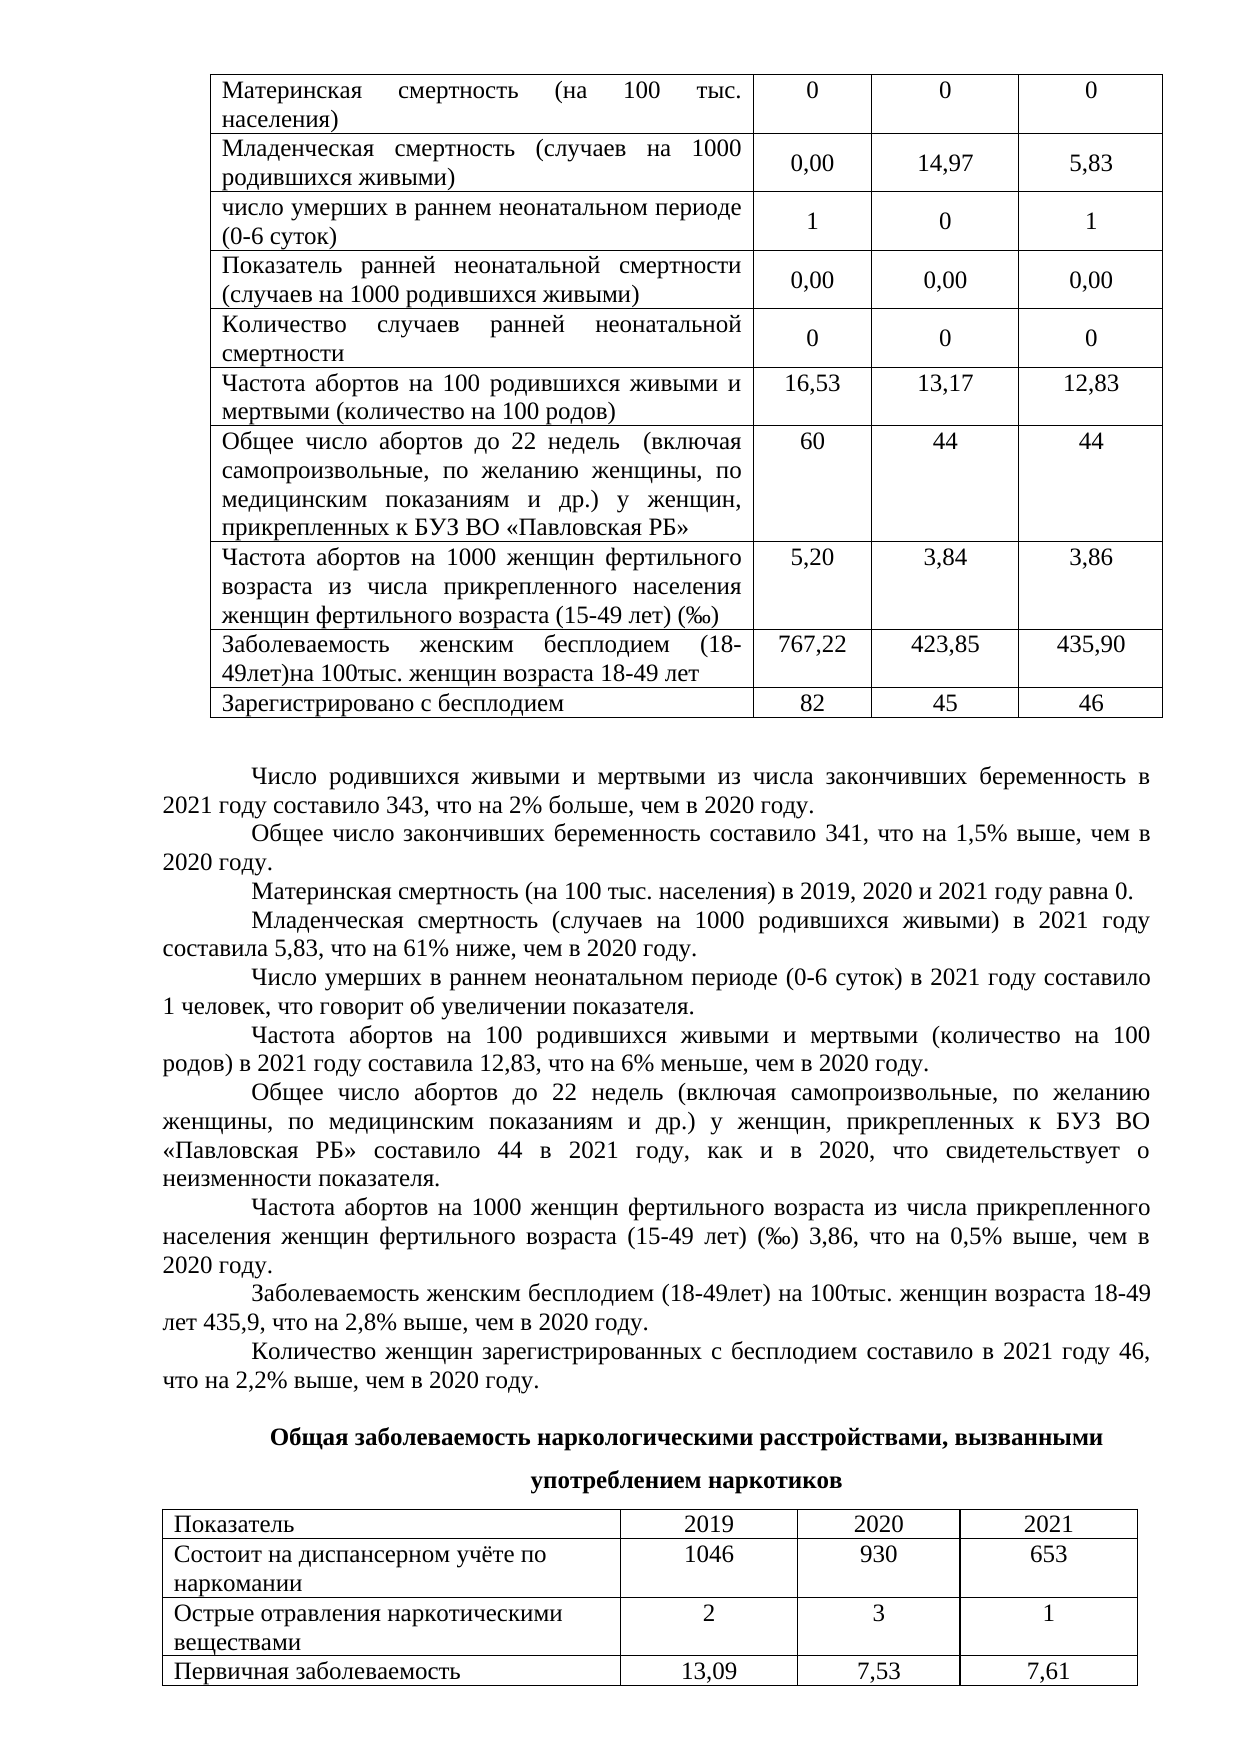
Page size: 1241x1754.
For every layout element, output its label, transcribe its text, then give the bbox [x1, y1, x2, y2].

table_cell 3,86 [1019, 542, 1162, 628]
text Общая заболеваемость наркологическими расстройствами, вызванными употреблением наркотиков [222, 1422, 1152, 1494]
text Число умерших в раннем неонатальном периоде (0-6 суток) в 2021 году составило 1 человек, что говорит об увеличении показателя. [162, 962, 1152, 1020]
table_cell Зарегистрировано с бесплодием [211, 688, 753, 717]
table_cell 0 [754, 75, 871, 132]
table_cell 5,83 [1019, 134, 1162, 191]
table_cell 0,00 [1019, 251, 1162, 308]
table_cell 7,53 [798, 1656, 959, 1685]
text Материнская смертность (на 100 тыс. населения) в 2019, 2020 и 2021 году равна 0. [162, 876, 1152, 905]
table_cell 0 [872, 309, 1018, 367]
table_header 2019 [621, 1510, 797, 1538]
table_cell Количество случаев ранней неонатальной смертности [211, 309, 753, 367]
table_cell Состоит на диспансерном учёте по наркомании [163, 1539, 620, 1597]
table_cell 3,84 [872, 542, 1018, 628]
text Общее число абортов до 22 недель (включая самопроизвольные, по желанию женщины, по медицинским показаниям и др.) у женщин, прикрепленных к БУЗ ВО «Павловская РБ» составило 44 в 2021 году, как и в 2020, что свидетельствует о неизменности показателя. [162, 1077, 1152, 1192]
table_header 2020 [798, 1510, 959, 1538]
table_cell 82 [754, 688, 871, 717]
table_header Показатель [163, 1510, 620, 1538]
text Частота абортов на 100 родившихся живыми и мертвыми (количество на 100 родов) в 2021 году составила 12,83, что на 6% меньше, чем в 2020 году. [162, 1020, 1152, 1077]
table_cell 60 [754, 426, 871, 541]
table_cell Материнская смертность (на 100 тыс. населения) [211, 75, 753, 132]
table_cell 0,00 [754, 134, 871, 191]
text Общее число закончивших беременность составило 341, что на 1,5% выше, чем в 2020 году. [162, 818, 1152, 876]
table_cell 13,17 [872, 368, 1018, 425]
table_cell 1 [754, 192, 871, 249]
table_cell Показатель ранней неонатальной смертности (случаев на 1000 родившихся живыми) [211, 251, 753, 308]
text Заболеваемость женским бесплодием (18-49лет) на 100тыс. женщин возраста 18-49 лет 435,9, что на 2,8% выше, чем в 2020 году. [162, 1278, 1152, 1336]
table_cell 0 [1019, 309, 1162, 367]
table_cell 14,97 [872, 134, 1018, 191]
table_header 2021 [961, 1510, 1137, 1538]
table_cell 44 [1019, 426, 1162, 541]
text Частота абортов на 1000 женщин фертильного возраста из числа прикрепленного населения женщин фертильного возраста (15-49 лет) (‰) 3,86, что на 0,5% выше, чем в 2020 году. [162, 1192, 1152, 1278]
table_cell 44 [872, 426, 1018, 541]
table_cell 0 [1019, 75, 1162, 132]
table_cell Младенческая смертность (случаев на 1000 родившихся живыми) [211, 134, 753, 191]
table_cell 45 [872, 688, 1018, 717]
table_cell 16,53 [754, 368, 871, 425]
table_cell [163, 1656, 620, 1685]
table_cell Частота абортов на 1000 женщин фертильного возраста из числа прикрепленного населения женщин фертильного возраста (15-49 лет) (‰) [211, 542, 753, 628]
table_cell 5,20 [754, 542, 871, 628]
text Количество женщин зарегистрированных с бесплодием составило в 2021 году 46, что на 2,2% выше, чем в 2020 году. [162, 1336, 1152, 1393]
table_cell 1046 [621, 1539, 797, 1597]
table_cell 0,00 [754, 251, 871, 308]
table_cell 1 [1019, 192, 1162, 249]
table_cell 13,09 [621, 1656, 797, 1685]
table_cell Острые отравления наркотическими веществами [163, 1598, 620, 1655]
table_cell 0 [872, 192, 1018, 249]
table_cell 12,83 [1019, 368, 1162, 425]
table_cell 930 [798, 1539, 959, 1597]
table_cell 1 [961, 1598, 1137, 1655]
text Число родившихся живыми и мертвыми из числа закончивших беременность в 2021 году составило 343, что на 2% больше, чем в 2020 году. [162, 761, 1152, 818]
table_cell 435,90 [1019, 630, 1162, 687]
table_cell 767,22 [754, 630, 871, 687]
table_cell число умерших в раннем неонатальном периоде (0-6 суток) [211, 192, 753, 249]
table_cell Частота абортов на 100 родившихся живыми и мертвыми (количество на 100 родов) [211, 368, 753, 425]
table_cell Заболеваемость женским бесплодием (18-49лет)на 100тыс. женщин возраста 18-49 лет [211, 630, 753, 687]
table_cell 653 [961, 1539, 1137, 1597]
table_cell 0 [754, 309, 871, 367]
table_cell 2 [621, 1598, 797, 1655]
table_cell 0 [872, 75, 1018, 132]
text Младенческая смертность (случаев на 1000 родившихся живыми) в 2021 году составила 5,83, что на 61% ниже, чем в 2020 году. [162, 905, 1152, 962]
table_cell 423,85 [872, 630, 1018, 687]
table_cell Общее число абортов до 22 недель (включая самопроизвольные, по желанию женщины, по медицинским показаниям и др.) у женщин, прикрепленных к БУЗ ВО «Павловская РБ» [211, 426, 753, 541]
table_cell 3 [798, 1598, 959, 1655]
table_cell 46 [1019, 688, 1162, 717]
table_cell 0,00 [872, 251, 1018, 308]
table_cell 7,61 [961, 1656, 1137, 1685]
